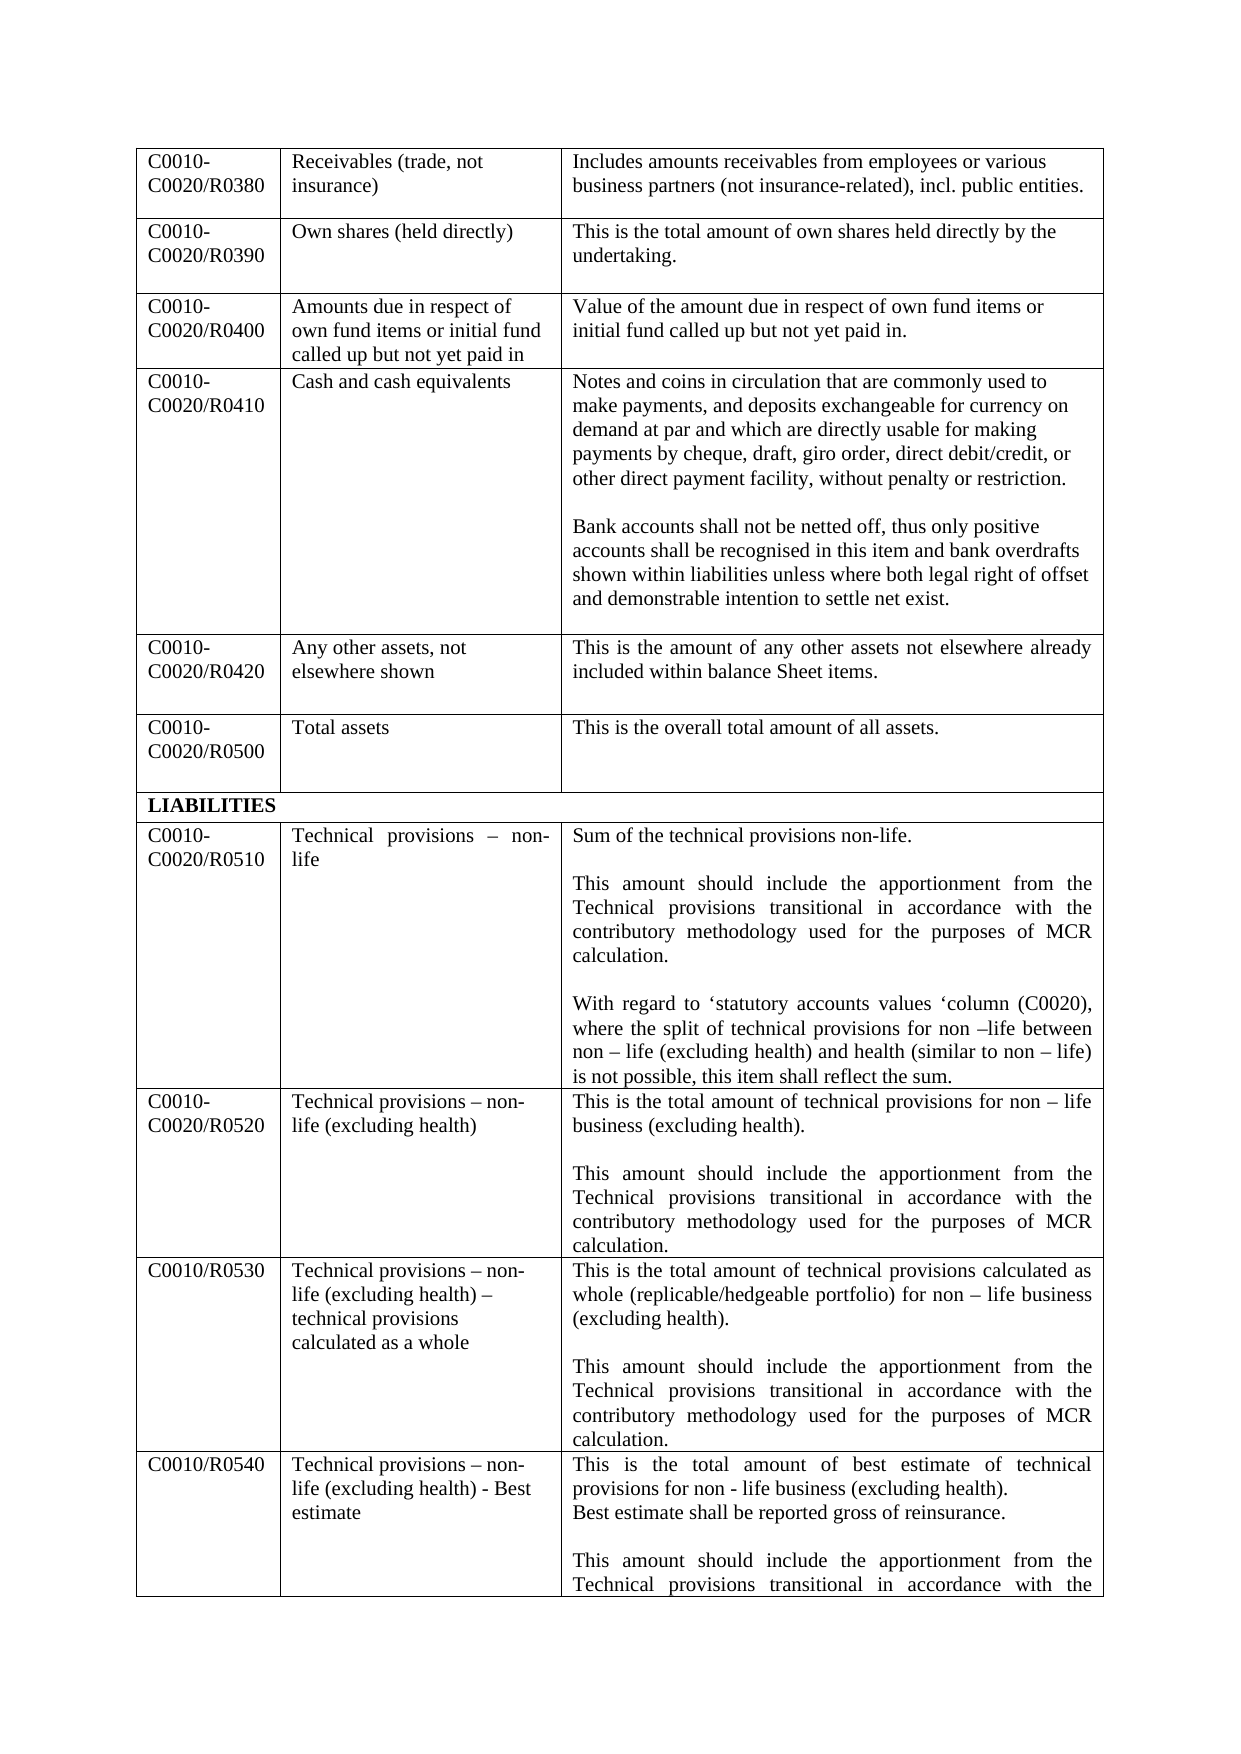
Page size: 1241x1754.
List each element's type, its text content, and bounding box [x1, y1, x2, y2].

table_cell C0010-C0020/R0500 [137, 715, 280, 792]
table_cell C0010- C0020/R0380 [137, 149, 280, 218]
table_cell This is the amount of any other assets not elsewhere already included within balance Sheet items. [562, 635, 1103, 713]
table_cell Own shares (held directly) [281, 219, 561, 293]
table_cell This is the overall total amount of all assets. [562, 715, 1103, 792]
table_cell This is the total amount of technical provisions calculated as whole (replicable/hedgeable portfolio) for non – life business (excluding health). This amount should include the apportionment from the Technical provisions transitional in accordance with the contributory methodology used for the purposes of MCR calculation. [562, 1258, 1103, 1451]
table_cell C0010- C0020/R0520 [137, 1089, 280, 1257]
table_cell Includes amounts receivables from employees or various business partners (not insurance-related), incl. public entities. [562, 149, 1103, 218]
table_cell This is the total amount of own shares held directly by the undertaking. [562, 219, 1103, 293]
table_cell This is the total amount of technical provisions for non – life business (excluding health). This amount should include the apportionment from the Technical provisions transitional in accordance with the contributory methodology used for the purposes of MCR calculation. [562, 1089, 1103, 1257]
table_cell C0010- C0020/R0420 [137, 635, 280, 713]
table_cell C0010- C0020/R0390 [137, 219, 280, 293]
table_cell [562, 1452, 1103, 1596]
table_cell Technical provisions – non-life [281, 823, 561, 1088]
table_cell C0010/R0540 [137, 1452, 280, 1596]
table_cell Technical provisions – non-life (excluding health) – technical provisions calculated as a whole [281, 1258, 561, 1451]
table_cell C0010- C0020/R0410 [137, 369, 280, 634]
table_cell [281, 1452, 561, 1596]
table_cell C0010/R0530 [137, 1258, 280, 1451]
table_cell Notes and coins in circulation that are commonly used to make payments, and deposits exchangeable for currency on demand at par and which are directly usable for making payments by cheque, draft, giro order, direct debit/credit, or other direct payment facility, without penalty or restriction. Bank accounts shall not be netted off, thus only positive accounts shall be recognised in this item and bank overdrafts shown within liabilities unless where both legal right of offset and demonstrable intention to settle net exist. [562, 369, 1103, 634]
table_cell LIABILITIES [137, 793, 1103, 822]
table_cell Receivables (trade, not insurance) [281, 149, 561, 218]
table_cell Total assets [281, 715, 561, 792]
table_cell Amounts due in respect of own fund items or initial fund called up but not yet paid in [281, 294, 561, 368]
table_cell C0010- C0020/R0400 [137, 294, 280, 368]
table_cell Cash and cash equivalents [281, 369, 561, 634]
table_cell Sum of the technical provisions non-life. This amount should include the apportionment from the Technical provisions transitional in accordance with the contributory methodology used for the purposes of MCR calculation. With regard to ‘statutory accounts values ‘column (C0020), where the split of technical provisions for non –life between non – life (excluding health) and health (similar to non – life) is not possible, this item shall reflect the sum. [562, 823, 1103, 1088]
table_cell Technical provisions – non-life (excluding health) [281, 1089, 561, 1257]
table_cell Any other assets, not elsewhere shown [281, 635, 561, 713]
table_cell C0010-C0020/R0510 [137, 823, 280, 1088]
table_cell Value of the amount due in respect of own fund items or initial fund called up but not yet paid in. [562, 294, 1103, 368]
